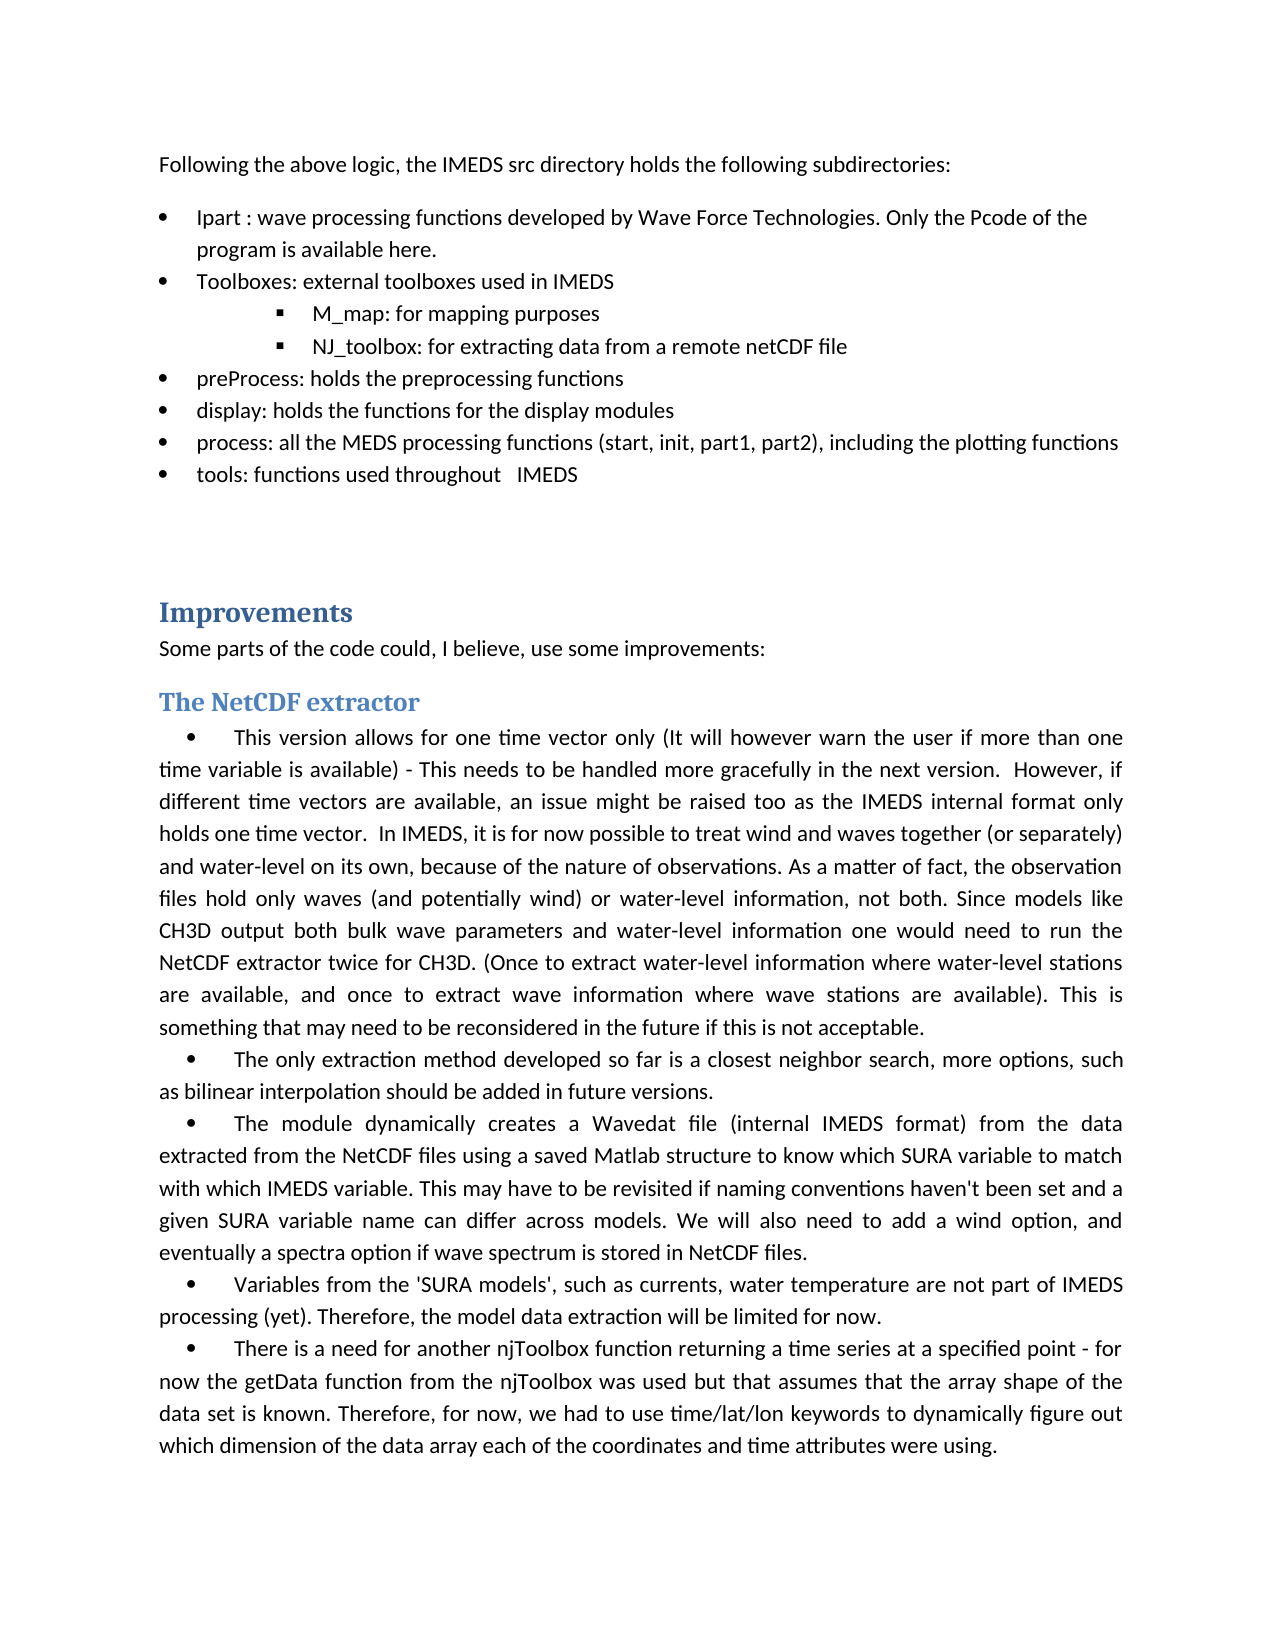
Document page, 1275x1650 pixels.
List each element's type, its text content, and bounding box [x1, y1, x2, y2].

list NJ_toolbox: for extracting data from a remote netCDF file [274, 332, 1125, 360]
list Toolboxes: external toolboxes used in IMEDS [159, 267, 1125, 295]
list There is a need for another njToolbox function returning a time series at a specified point - for now the getData function from the njToolbox was used but that assumes that the array shape of the data set is known. Therefore, for now, we had to use time/lat/lon keywords to dynamically figure out which dimension of the data array each of the coordinates and time attributes were using. [159, 1334, 1125, 1459]
list Variables from the 'SURA models', such as currents, water temperature are not part of IMEDS processing (yet). Therefore, the model data extraction will be limited for now. [159, 1270, 1125, 1330]
list This version allows for one time vector only (It will however warn the user if more than one time variable is available) - This needs to be handled more gracefully in the next version. However, if different time vectors are available, an issue might be raised too as the IMEDS internal format only holds one time vector. In IMEDS, it is for now possible to treat wind and waves together (or separately) and water-level on its own, because of the nature of observations. As a matter of fact, the observation files hold only waves (and potentially wind) or water-level information, not both. Since models like CH3D output both bulk wave parameters and water-level information one would need to run the NetCDF extractor twice for CH3D. (Once to extract water-level information where water-level stations are available, and once to extract wave information where wave stations are available). This is something that may need to be reconsidered in the future if this is not acceptable. [159, 723, 1125, 1041]
list preProcess: holds the preprocessing functions [159, 364, 1125, 392]
text Some parts of the code could, I believe, use some improvements: [159, 634, 1125, 662]
list The only extraction method developed so far is a closest neighbor search, more options, such as bilinear interpolation should be added in future versions. [159, 1045, 1125, 1105]
subtitle The NetCDF extractor [159, 687, 1125, 718]
text Following the above logic, the IMEDS src directory holds the following subdirectories: [159, 150, 1125, 178]
subtitle Improvements [159, 596, 1125, 629]
list tools: functions used throughout IMEDS [159, 461, 1125, 488]
list The module dynamically creates a Wavedat file (internal IMEDS format) from the data extracted from the NetCDF files using a saved Matlab structure to know which SURA variable to match with which IMEDS variable. This may have to be revisited if naming conventions haven't been set and a given SURA variable name can differ across models. We will also need to add a wind option, and eventually a spectra option if wave spectrum is stored in NetCDF files. [159, 1109, 1125, 1266]
list M_map: for mapping purposes [274, 299, 1125, 328]
list process: all the MEDS processing functions (start, init, part1, part2), including the plotting functions [159, 428, 1125, 456]
list display: holds the functions for the display modules [159, 396, 1125, 424]
list Ipart : wave processing functions developed by Wave Force Technologies. Only the Pcode of the program is available here. [159, 203, 1125, 263]
